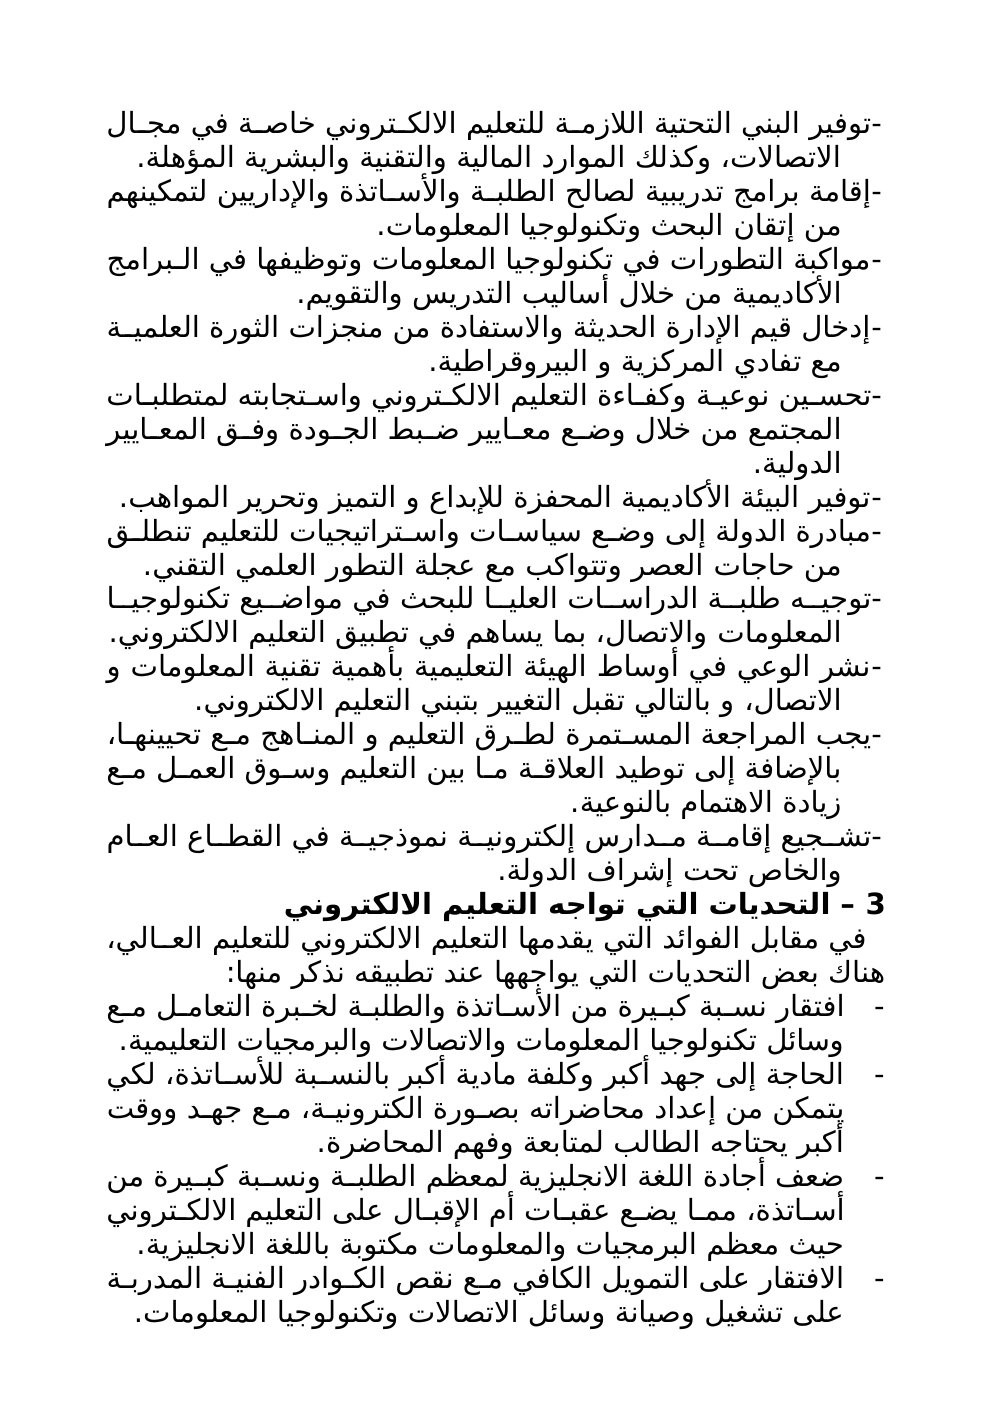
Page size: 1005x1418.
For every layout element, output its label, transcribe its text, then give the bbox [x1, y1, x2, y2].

list توفير البيئة الأكاديمية المحفزة للإبداع و التميز وتحرير المواهب. [106, 480, 871, 514]
list افتقار نسبة كبيرة من الأساتذة والطلبة لخبرة التعامل مع وسائل تكنولوجيا المعلومات والاتصالات والبرمجيات التعليمية. [106, 989, 874, 1057]
list مواكبة التطورات في تكنولوجيا المعلومات وتوظيفها في البرامج الأكاديمية من خلال أساليب التدريس والتقويم. [106, 242, 871, 310]
list الحاجة إلى جهد أكبر وكلفة مادية أكبر بالنسبة للأساتذة، لكي يتمكن من إعداد محاضراته بصورة الكترونية، مع جهد ووقت أكبر يحتاجه الطالب لمتابعة وفهم المحاضرة. [106, 1057, 874, 1159]
text في مقابل الفوائد التي يقدمها التعليم الالكتروني للتعليم العالي، هناك بعض التحديات التي يواجهها عند تطبيقه نذكر منها: [106, 921, 886, 989]
list ضعف أجادة اللغة الانجليزية لمعظم الطلبة ونسبة كبيرة من أساتذة، مما يضع عقبات أم الإقبال على التعليم الالكتروني حيث معظم البرمجيات والمعلومات مكتوبة باللغة الانجليزية. [106, 1159, 874, 1261]
list توفير البني التحتية اللازمة للتعليم الالكتروني خاصة في مجال الاتصالات، وكذلك الموارد المالية والتقنية والبشرية المؤهلة. [106, 106, 871, 174]
list نشر الوعي في أوساط الهيئة التعليمية بأهمية تقنية المعلومات و الاتصال، و بالتالي تقبل التغيير بتبني التعليم الالكتروني. [106, 650, 871, 718]
list مبادرة الدولة إلى وضع سياسات واستراتيجيات للتعليم تنطلق من حاجات العصر وتتواكب مع عجلة التطور العلمي التقني. [106, 514, 871, 582]
list إدخال قيم الإدارة الحديثة والاستفادة من منجزات الثورة العلمية مع تفادي المركزية و البيروقراطية. [106, 310, 871, 378]
list تحسين نوعية وكفاءة التعليم الالكتروني واستجابته لمتطلبات المجتمع من خلال وضع معايير ضبط الجودة وفق المعايير الدولية. [106, 378, 871, 480]
list إقامة برامج تدريبية لصالح الطلبة والأساتذة والإداريين لتمكينهم من إتقان البحث وتكنولوجيا المعلومات. [106, 174, 871, 242]
list تشجيع إقامة مدارس إلكترونية نموذجية في القطاع العام والخاص تحت إشراف الدولة. [106, 819, 871, 887]
list توجيه طلبة الدراسات العليا للبحث في مواضيع تكنولوجيا المعلومات والاتصال، بما يساهم في تطبيق التعليم الالكتروني. [106, 582, 871, 650]
list يجب المراجعة المستمرة لطرق التعليم و المناهج مع تحيينها، بالإضافة إلى توطيد العلاقة ما بين التعليم وسوق العمل مع زيادة الاهتمام بالنوعية. [106, 718, 871, 819]
text 3 – التحديات التي تواجه التعليم الالكتروني [106, 887, 886, 921]
list الافتقار على التمويل الكافي مع نقص الكوادر الفنية المدربة على تشغيل وصيانة وسائل الاتصالات وتكنولوجيا المعلومات. [106, 1261, 874, 1329]
